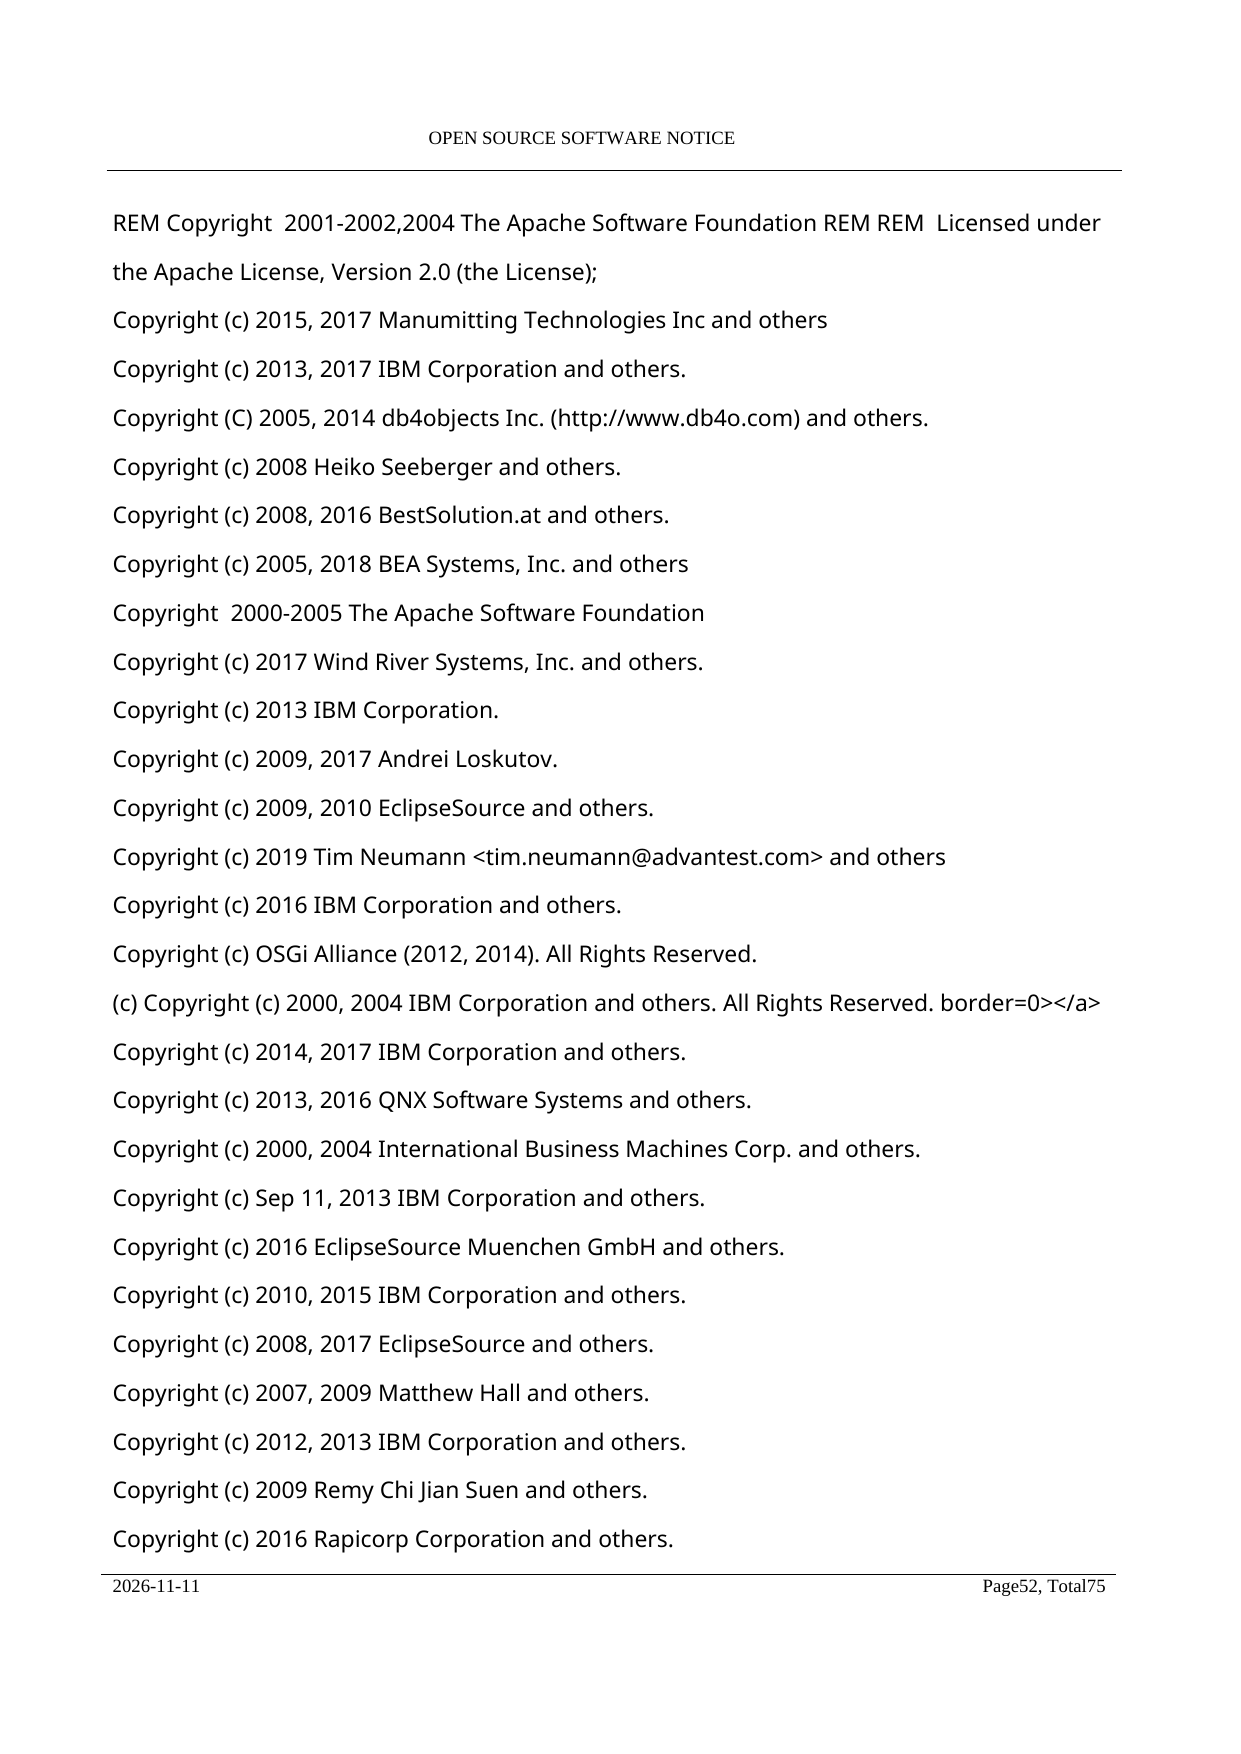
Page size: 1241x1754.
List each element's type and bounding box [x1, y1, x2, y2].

text [112, 206, 1128, 1555]
